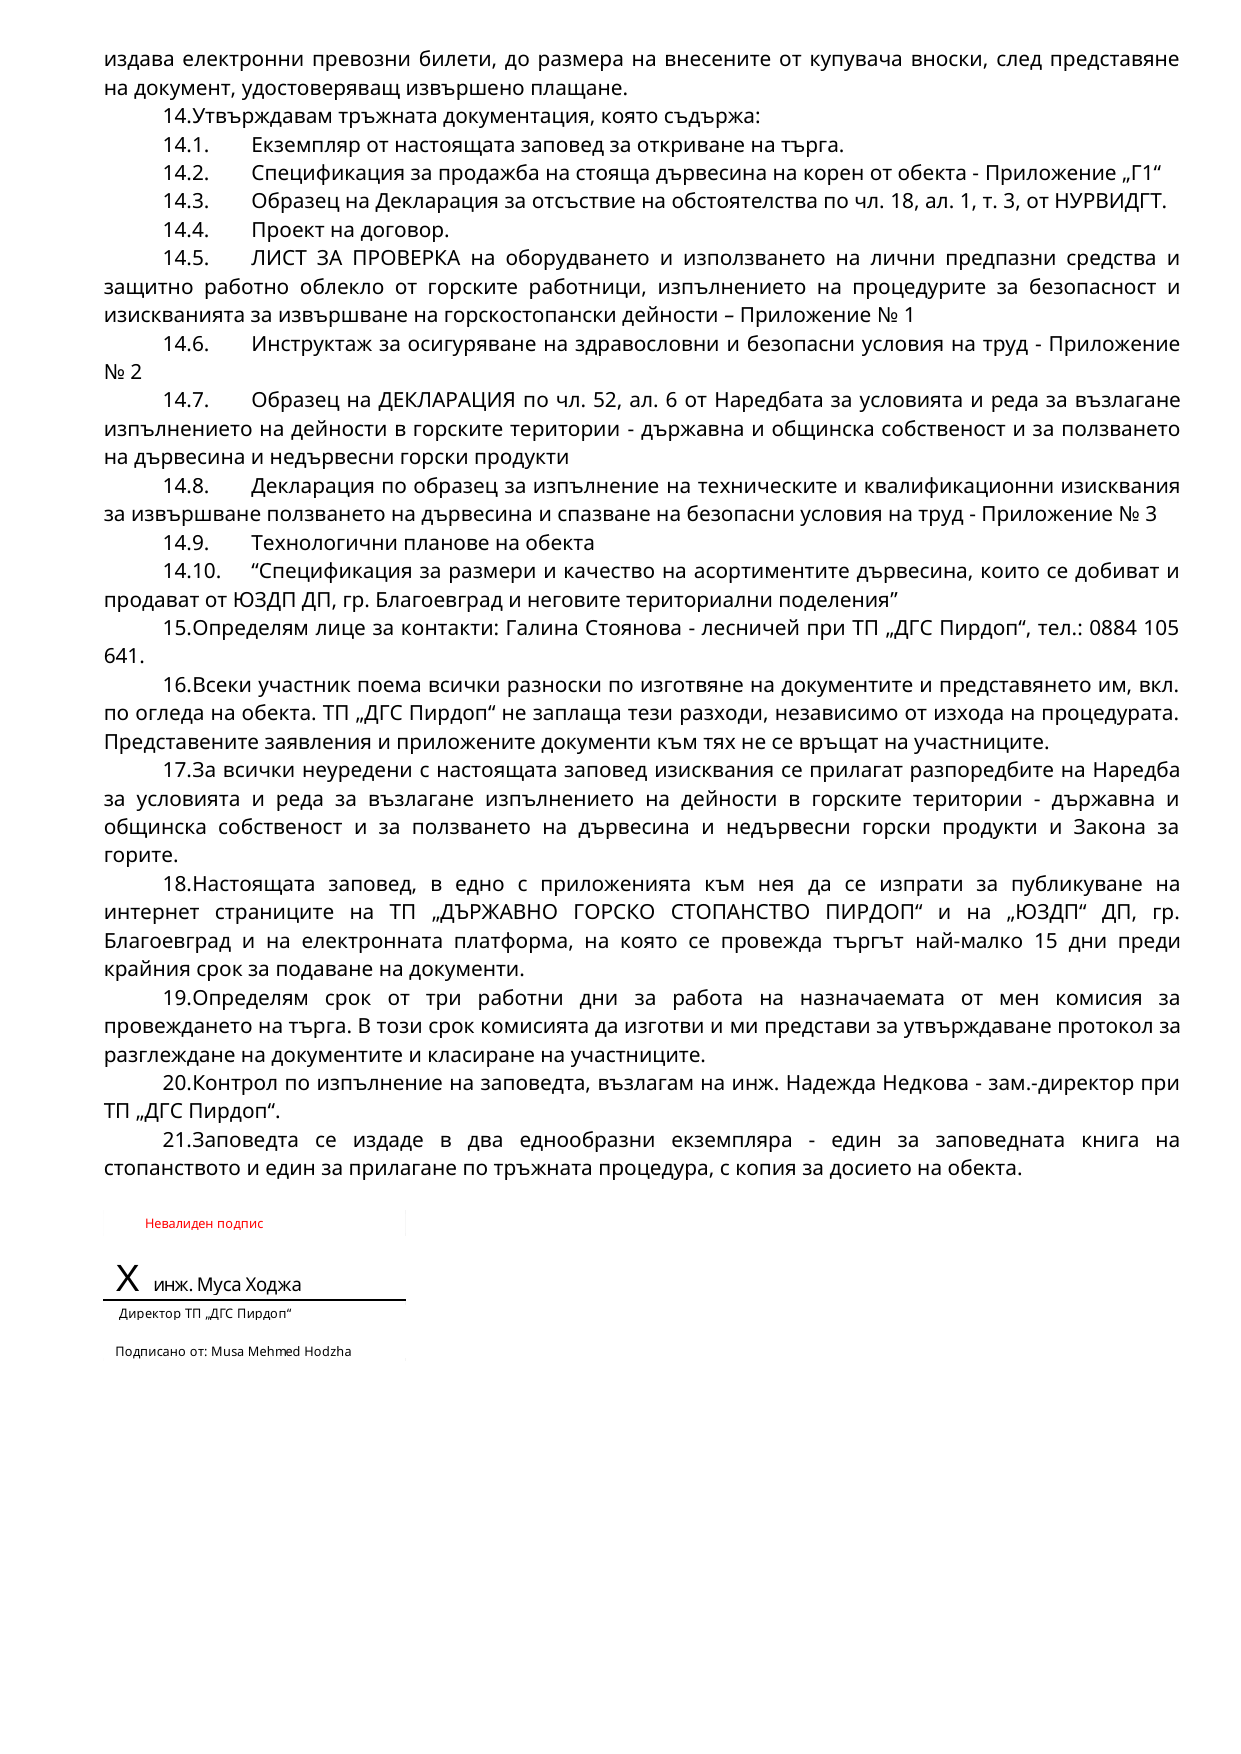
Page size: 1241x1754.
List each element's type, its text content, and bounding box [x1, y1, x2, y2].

list Всеки участник поема всички разноски по изготвяне на документите и представянето им, вкл. по огледа на обекта. ТП „ДГС Пирдоп“ не заплаща тези разходи, независимо от изхода на процедурата. Представените заявления и приложените документи към тях не се връщат на участниците. [103, 670, 1181, 755]
list Заповедта се издаде в два еднообразни екземпляра - един за заповедната книга на стопанството и един за прилагане по тръжната процедура, с копия за досието на обекта. [103, 1125, 1181, 1182]
list Екземпляр от настоящата заповед за откриване на търга. [103, 130, 1181, 158]
list Технологични планове на обекта [103, 528, 1181, 556]
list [103, 44, 1181, 101]
list Определям лице за контакти: Галина Стоянова - лесничей при ТП „ДГС Пирдоп“, тел.: 0884 105 641. [103, 613, 1181, 670]
list Спецификация за продажба на стояща дървесина на корен от обекта - Приложение „Г1“ [103, 158, 1181, 187]
list Определям срок от три работни дни за работа на назначаемата от мен комисия за провеждането на търга. В този срок комисията да изготви и ми представи за утвърждаване протокол за разглеждане на документите и класиране на участниците. [103, 983, 1181, 1068]
list Декларация по образец за изпълнение на техническите и квалификационни изисквания за извършване ползването на дървесина и спазване на безопасни условия на труд - Приложение № 3 [103, 471, 1181, 528]
list Образец на ДЕКЛАРАЦИЯ по чл. 52, ал. 6 от Наредбата за условията и реда за възлагане изпълнението на дейности в горските територии - държавна и общинска собственост и за ползването на дървесина и недървесни горски продукти [103, 386, 1181, 471]
list “Спецификация за размери и качество на асортиментите дървесина, които се добиват и продават от ЮЗДП ДП, гр. Благоевград и неговите териториални поделения” [103, 556, 1181, 613]
list Проект на договор. [103, 215, 1181, 243]
list Утвърждавам тръжната документация, която съдържа: [103, 101, 1181, 130]
list ЛИСТ ЗА ПРОВЕРКА на оборудването и използването на лични предпазни средства и защитно работно облекло от горските работници, изпълнението на процедурите за безопасност и изискванията за извършване на горскостопански дейности – Приложение № 1 [103, 243, 1181, 329]
list За всички неуредени с настоящата заповед изисквания се прилагат разпоредбите на Наредба за условията и реда за възлагане изпълнението на дейности в горските територии - държавна и общинска собственост и за ползването на дървесина и недървесни горски продукти и Закона за горите. [103, 755, 1181, 869]
list Инструктаж за осигуряване на здравословни и безопасни условия на труд - Приложение № 2 [103, 329, 1181, 386]
list Настоящата заповед, в едно с приложенията към нея да се изпрати за публикуване на интернет страниците на ТП „ДЪРЖАВНО ГОРСКО СТОПАНСТВО ПИРДОП“ и на „ЮЗДП“ ДП, гр. Благоевград и на електронната платформа, на която се провежда търгът най-малко 15 дни преди крайния срок за подаване на документи. [103, 869, 1181, 983]
list Контрол по изпълнение на заповедта, възлагам на инж. Надежда Недкова - зам.-директор при ТП „ДГС Пирдоп“. [103, 1068, 1181, 1125]
list Образец на Декларация за отсъствие на обстоятелства по чл. 18, ал. 1, т. 3, от НУРВИДГТ. [103, 187, 1181, 215]
